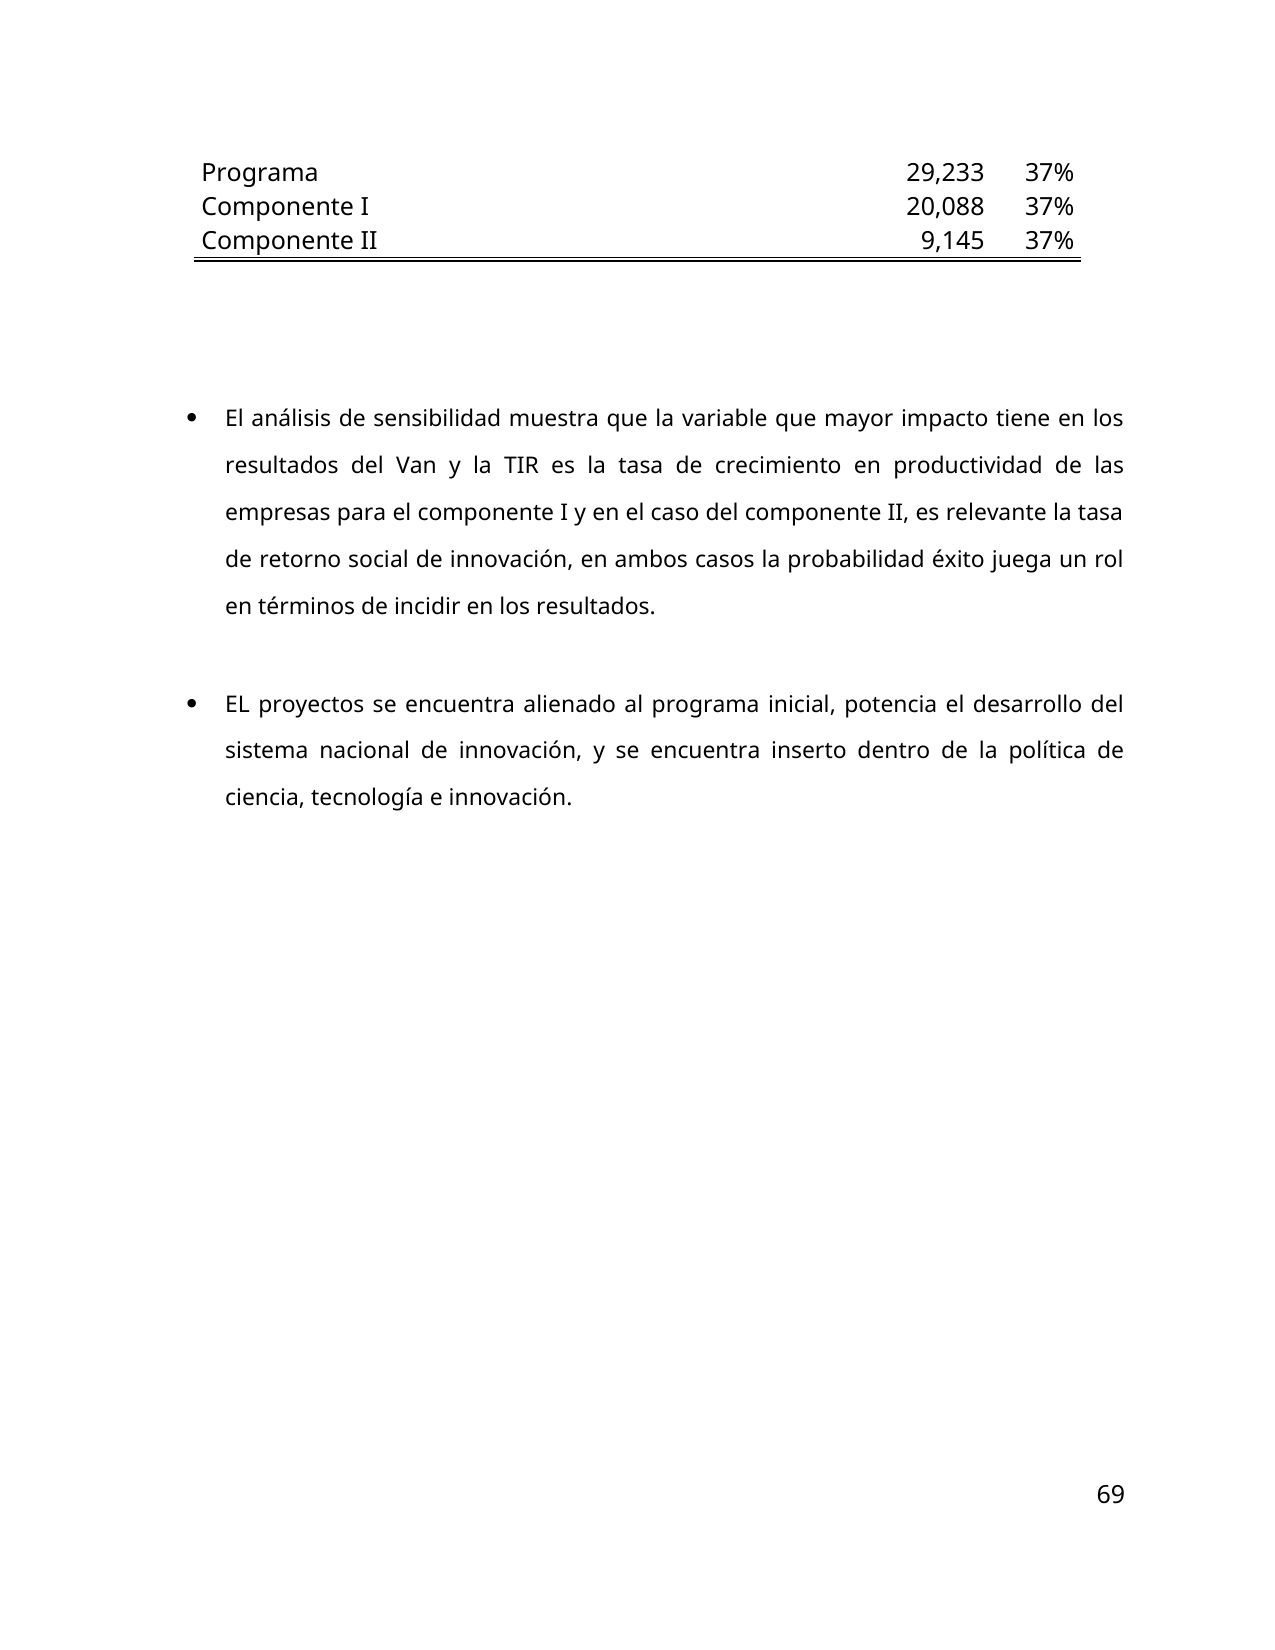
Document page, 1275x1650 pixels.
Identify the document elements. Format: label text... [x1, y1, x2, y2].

table_cell Componente I [194, 189, 694, 223]
table_cell 37% [992, 223, 1081, 257]
table_cell 29,233 [694, 150, 992, 189]
table_cell Componente II [194, 223, 694, 257]
list El análisis de sensibilidad muestra que la variable que mayor impacto tiene en los resultados del Van y la TIR es la tasa de crecimiento en productividad de las empresas para el componente I y en el caso del componente II, es relevante la tasa de retorno social de innovación, en ambos casos la probabilidad éxito juega un rol en términos de incidir en los resultados. [187, 402, 1125, 621]
table_cell 37% [992, 150, 1081, 189]
table_cell 9,145 [694, 223, 992, 257]
list EL proyectos se encuentra alienado al programa inicial, potencia el desarrollo del sistema nacional de innovación, y se encuentra inserto dentro de la política de ciencia, tecnología e innovación. [187, 688, 1125, 813]
table_cell 37% [992, 189, 1081, 223]
table_cell 20,088 [694, 189, 992, 223]
table_cell Programa [194, 150, 694, 189]
